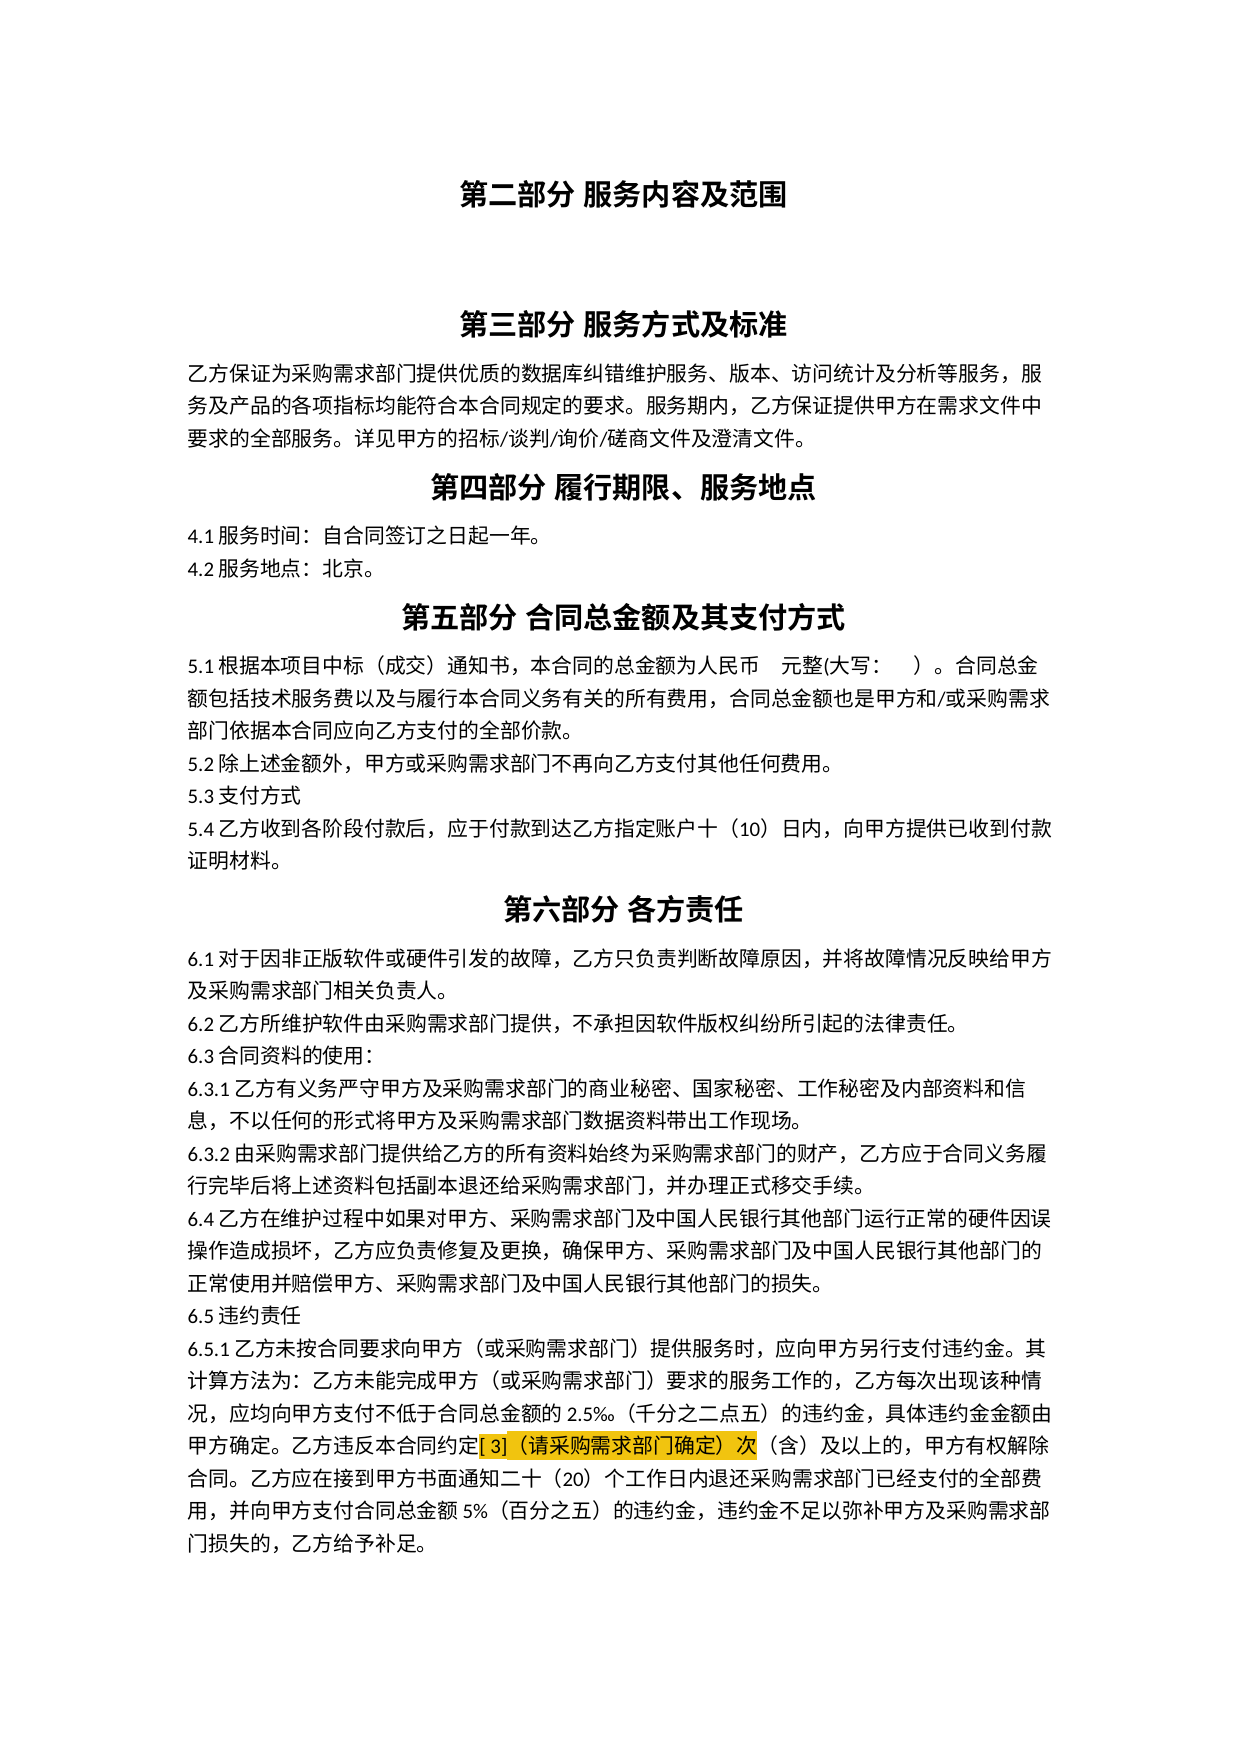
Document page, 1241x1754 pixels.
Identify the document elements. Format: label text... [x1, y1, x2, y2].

text 4.2服务地点：北京。 [187, 552, 1053, 584]
text 5.3支付方式 [187, 779, 1053, 812]
text 6.5.1乙方未按合同要求向甲方（或采购需求部门）提供服务时，应向甲方另行支付违约金。其计算方法为：乙方未能完成甲方（或采购需求部门）要求的服务工作的，乙方每次出现该种情况，应均向甲方支付不低于合同总金额的2.5‰（千分之二点五）的违约金，具体违约金金额由甲方确定。乙方违反本合同约定[ 3]（请采购需求部门确定）次（含）及以上的，甲方有权解除合同。乙方应在接到甲方书面通知二十（20）个工作日内退还采购需求部门已经支付的全部费用，并向甲方支付合同总金额5%（百分之五）的违约金，违约金不足以弥补甲方及采购需求部门损失的，乙方给予补足。 [187, 1332, 1053, 1559]
text 6.3.2 由采购需求部门提供给乙方的所有资料始终为采购需求部门的财产，乙方应于合同义务履行完毕后将上述资料包括副本退还给采购需求部门，并办理正式移交手续。 [187, 1137, 1053, 1202]
text 第三部分 服务方式及标准 [187, 292, 1053, 357]
text 5.4乙方收到各阶段付款后，应于付款到达乙方指定账户十（10）日内，向甲方提供已收到付款证明材料。 [187, 812, 1053, 877]
text 第二部分 服务内容及范围 [187, 162, 1053, 227]
text 6.1 对于因非正版软件或硬件引发的故障，乙方只负责判断故障原因，并将故障情况反映给甲方及采购需求部门相关负责人。 [187, 942, 1053, 1007]
text 第五部分 合同总金额及其支付方式 [187, 584, 1053, 649]
text 第六部分 各方责任 [187, 877, 1053, 942]
text 6.3.1 乙方有义务严守甲方及采购需求部门的商业秘密、国家秘密、工作秘密及内部资料和信息，不以任何的形式将甲方及采购需求部门数据资料带出工作现场。 [187, 1072, 1053, 1137]
text 乙方保证为采购需求部门提供优质的数据库纠错维护服务、版本、访问统计及分析等服务，服务及产品的各项指标均能符合本合同规定的要求。服务期内，乙方保证提供甲方在需求文件中要求的全部服务。详见甲方的招标/谈判/询价/磋商文件及澄清文件。 [187, 357, 1053, 454]
text 第四部分 履行期限、服务地点 [187, 454, 1053, 519]
text 6.2 乙方所维护软件由采购需求部门提供，不承担因软件版权纠纷所引起的法律责任。 [187, 1007, 1053, 1039]
text 6.4乙方在维护过程中如果对甲方、采购需求部门及中国人民银行其他部门运行正常的硬件因误操作造成损坏，乙方应负责修复及更换，确保甲方、采购需求部门及中国人民银行其他部门的正常使用并赔偿甲方、采购需求部门及中国人民银行其他部门的损失。 [187, 1202, 1053, 1299]
text 6.3 合同资料的使用： [187, 1039, 1053, 1072]
text 6.5违约责任 [187, 1299, 1053, 1332]
text 5.2除上述金额外，甲方或采购需求部门不再向乙方支付其他任何费用。 [187, 747, 1053, 779]
text 5.1根据本项目中标（成交）通知书，本合同的总金额为人民币 元整(大写： ）。合同总金额包括技术服务费以及与履行本合同义务有关的所有费用，合同总金额也是甲方和/或采购需求部门依据本合同应向乙方支付的全部价款。 [187, 649, 1053, 747]
text 4.1服务时间：自合同签订之日起一年。 [187, 519, 1053, 552]
